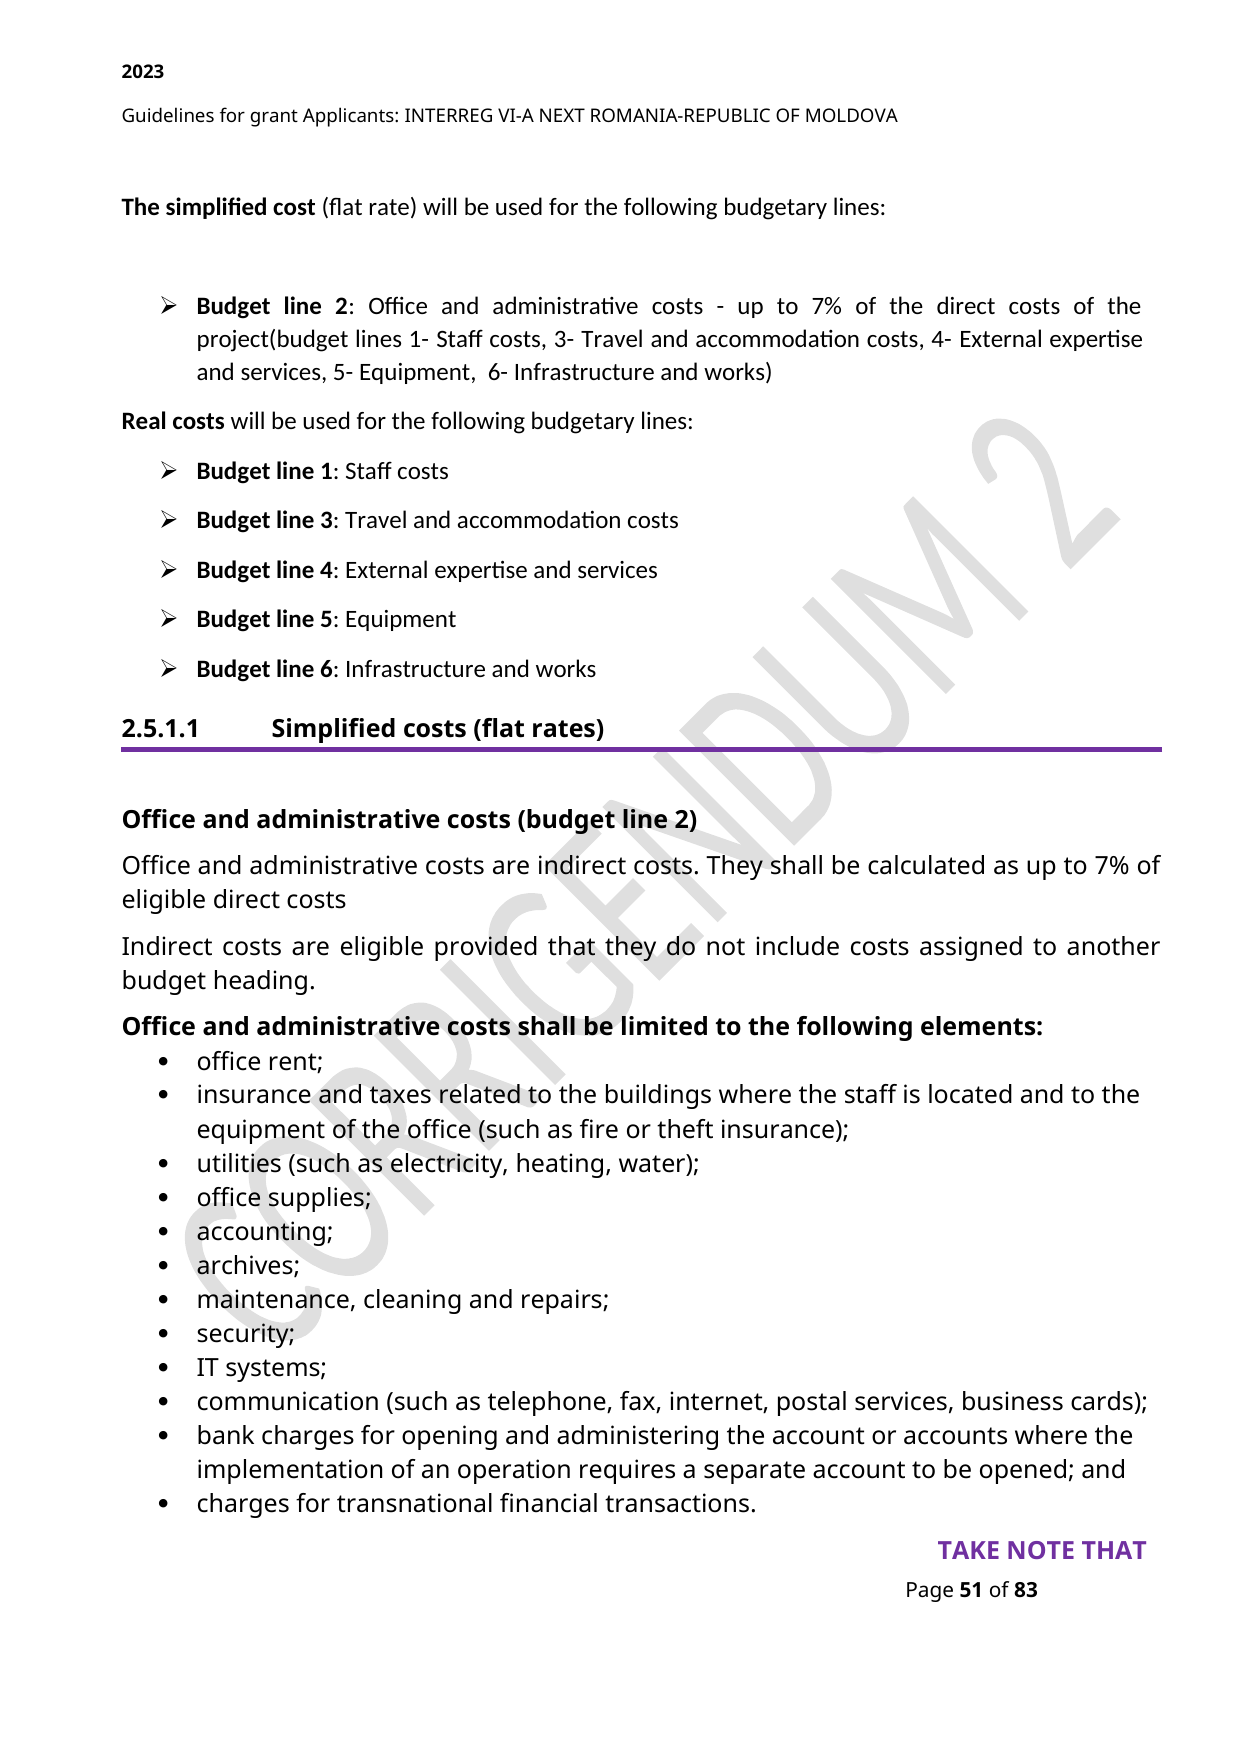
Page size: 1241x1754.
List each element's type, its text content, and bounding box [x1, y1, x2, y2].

list office supplies; [159, 1179, 1162, 1213]
list IT systems; [159, 1350, 1162, 1384]
list archives; [159, 1247, 1162, 1282]
text Office and administrative costs shall be limited to the following elements: [121, 1009, 1162, 1043]
list Budget line 6: Infrastructure and works [159, 653, 1162, 684]
list security; [159, 1316, 1162, 1350]
list office rent; [159, 1043, 1162, 1077]
text TAKE NOTE THAT [121, 1532, 1147, 1567]
text The simplified cost (flat rate) will be used for the following budgetary lines: [121, 191, 1162, 221]
list communication (such as telephone, fax, internet, postal services, business cards); [159, 1384, 1162, 1418]
text Real costs will be used for the following budgetary lines: [121, 405, 1162, 436]
list accounting; [159, 1213, 1162, 1247]
text Indirect costs are eligible provided that they do not include costs assigned to another budget heading. [121, 928, 1162, 997]
list charges for transnational financial transactions. [159, 1486, 1162, 1520]
list insurance and taxes related to the buildings where the staff is located and to the equipment of the office (such as fire or theft insurance); [159, 1077, 1162, 1145]
list Budget line 1: Staff costs [159, 455, 1162, 485]
list utilities (such as electricity, heating, water); [159, 1145, 1162, 1179]
list maintenance, cleaning and repairs; [159, 1282, 1162, 1316]
list Budget line 4: External expertise and services [159, 554, 1162, 584]
list Budget line 2: Office and administrative costs - up to 7% of the direct costs of the project(budget lines 1- Staff costs, 3- Travel and accommodation costs, 4- External expertise and services, 5- Equipment, 6- Infrastructure and works) [159, 290, 1143, 386]
text Office and administrative costs (budget line 2) [121, 801, 1162, 835]
list Budget line 5: Equipment [159, 604, 1162, 634]
list bank charges for opening and administering the account or accounts where the implementation of an operation requires a separate account to be opened; and [159, 1418, 1162, 1486]
list Budget line 3: Travel and accommodation costs [159, 504, 1162, 535]
text 2.5.1.1 Simplified costs (flat rates) [121, 711, 1162, 747]
text Office and administrative costs are indirect costs. They shall be calculated as up to 7% of eligible direct costs [121, 848, 1162, 916]
